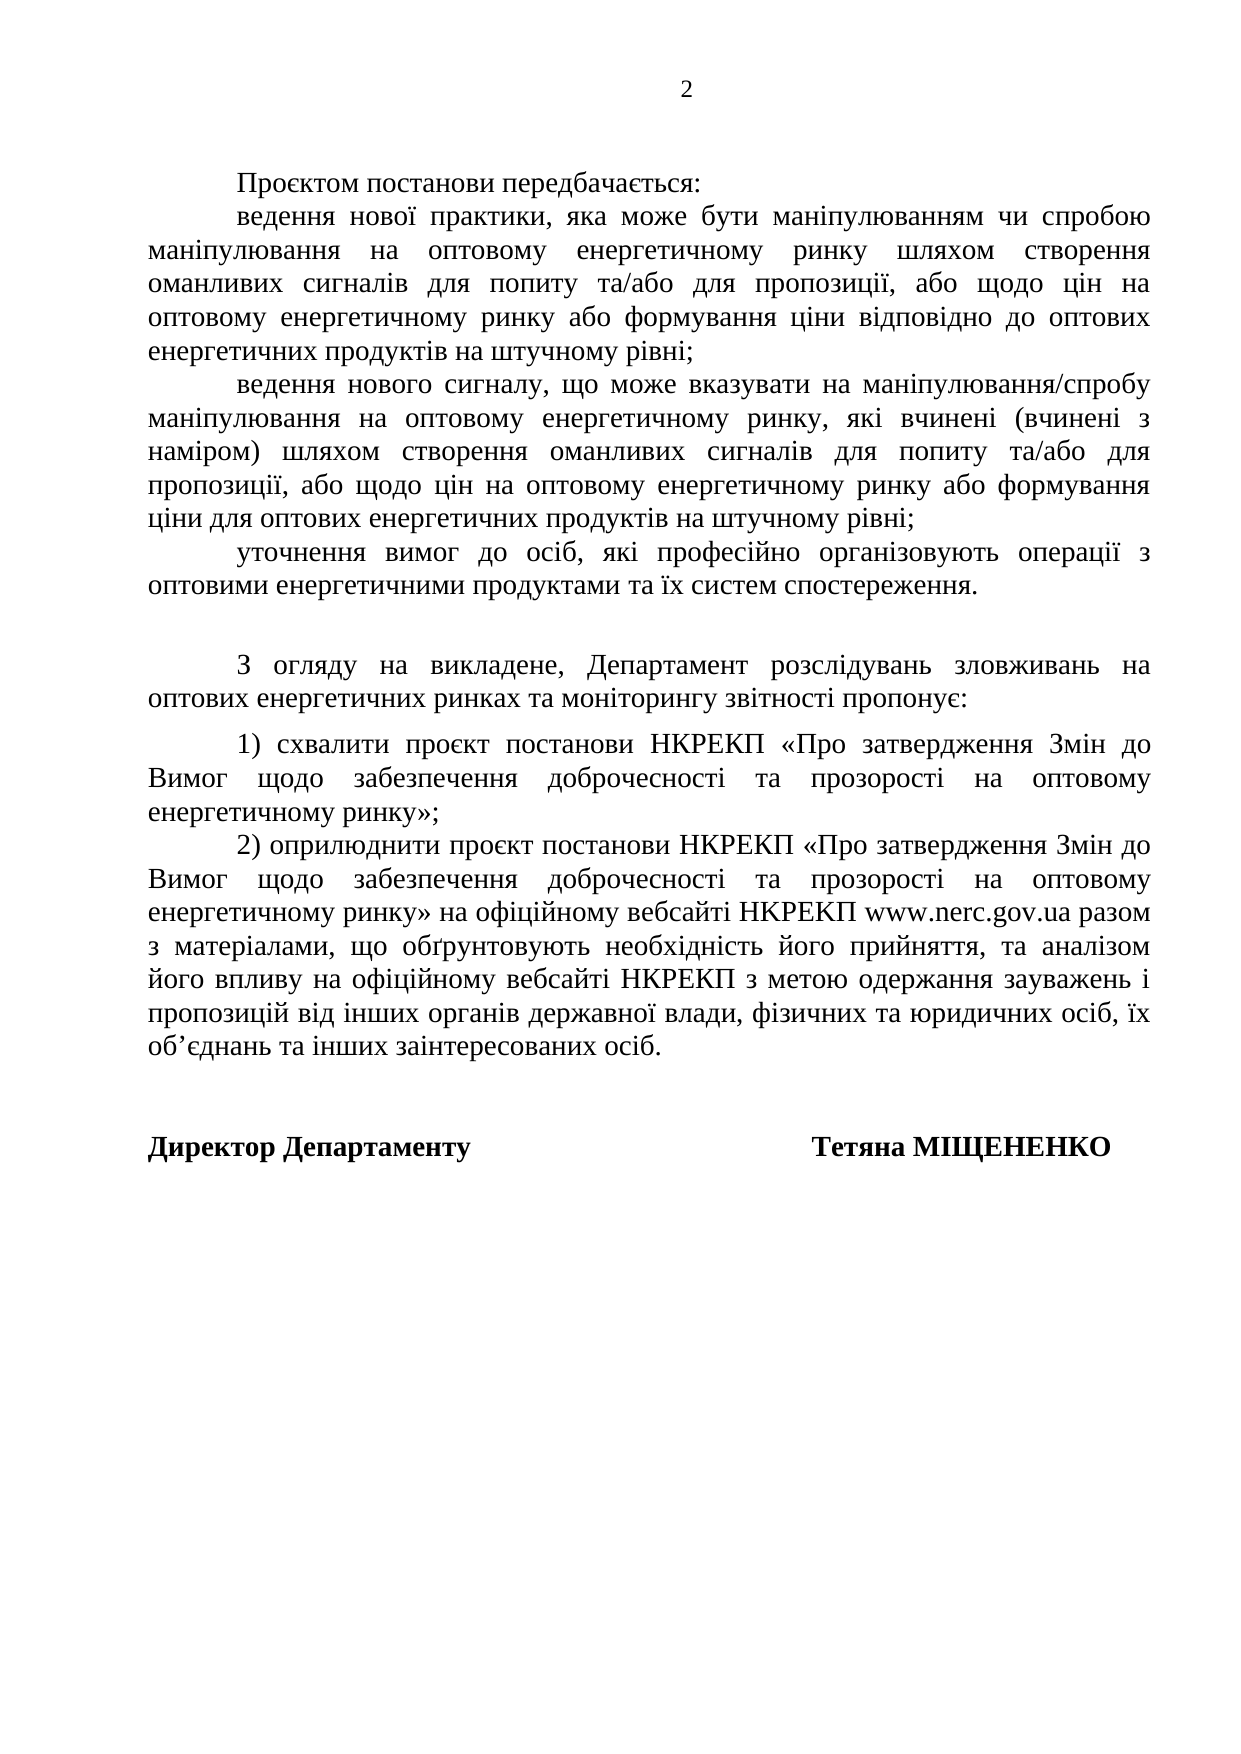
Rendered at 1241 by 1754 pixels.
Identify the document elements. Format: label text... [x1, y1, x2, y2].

text уточнення вимог до осіб, які професійно організовують операції з оптовими енергетичними продуктами та їх систем спостереження. [148, 534, 1152, 601]
text ведення нового сигналу, що може вказувати на маніпулювання/спробу маніпулювання на оптовому енергетичному ринку, які вчинені (вчинені з наміром) шляхом створення оманливих сигналів для попиту та/або для пропозиції, або щодо цін на оптовому енергетичному ринку або формування ціни для оптових енергетичних продуктів на штучному рівні; [148, 366, 1152, 534]
text 2) оприлюднити проєкт постанови НКРЕКП «Про затвердження Змін до Вимог щодо забезпечення доброчесності та прозорості на оптовому енергетичному ринку» на офіційному вебсайті HKPEKП www.nerc.gov.ua разом з матеріалами, що обґрунтовують необхідність його прийняття, та аналізом його впливу на офіційному вебсайті НКРЕКП з метою одержання зауважень i пропозицій від інших органів державної влади, фізичних та юридичних осіб, їх об’єднань та інших заінтересованих осіб. [148, 827, 1152, 1062]
text Директор Департаменту Тетяна МІЩЕНЕНКО [148, 1129, 1152, 1163]
text Проєктом постанови передбачається: [148, 165, 1152, 198]
text ведення нової практики, яка може бути маніпулюванням чи спробою маніпулювання на оптовому енергетичному ринку шляхом створення оманливих сигналів для попиту та/або для пропозиції, або щодо цін на оптовому енергетичному ринку або формування ціни відповідно до оптових енергетичних продуктів на штучному рівні; [148, 198, 1152, 366]
text З огляду на викладене, Департамент розслідувань зловживань на оптових енергетичних ринках та моніторингу звітності пропонує: [148, 647, 1152, 714]
text 1) схвалити проєкт постанови НКРЕКП «Про затвердження Змін до Вимог щодо забезпечення доброчесності та прозорості на оптовому енергетичному ринку»; [148, 727, 1152, 827]
